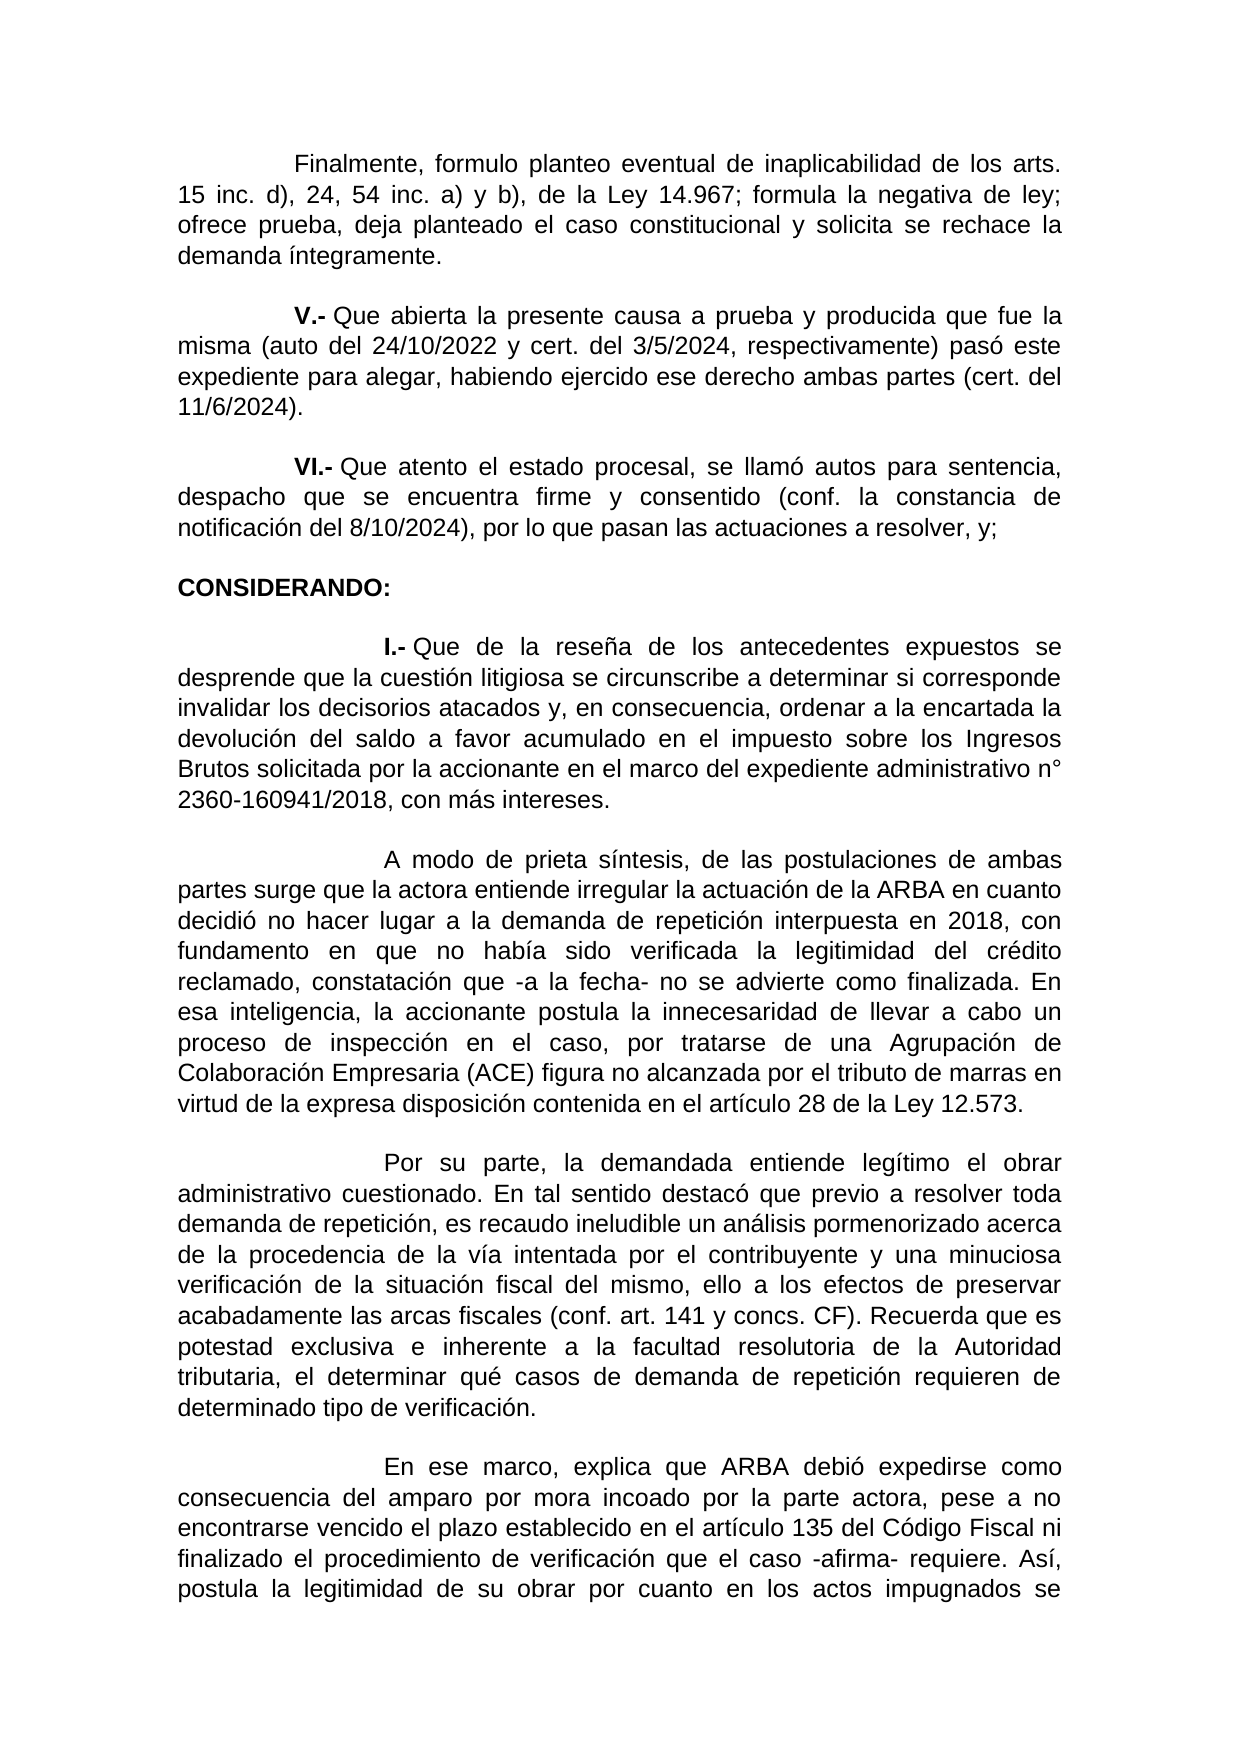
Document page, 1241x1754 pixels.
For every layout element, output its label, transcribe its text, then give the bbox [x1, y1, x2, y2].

text I.- Que de la reseña de los antecedentes expuestos se desprende que la cuestión litigiosa se circunscribe a determinar si corresponde invalidar los decisorios atacados y, en consecuencia, ordenar a la encartada la devolución del saldo a favor acumulado en el impuesto sobre los Ingresos Brutos solicitada por la accionante en el marco del expediente administrativo n° 2360-160941/2018, con más intereses. [177, 631, 1063, 814]
text A modo de prieta síntesis, de las postulaciones de ambas partes surge que la actora entiende irregular la actuación de la ARBA en cuanto decidió no hacer lugar a la demanda de repetición interpuesta en 2018, con fundamento en que no había sido verificada la legitimidad del crédito reclamado, constatación que -a la fecha- no se advierte como finalizada. En esa inteligencia, la accionante postula la innecesaridad de llevar a cabo un proceso de inspección en el caso, por tratarse de una Agrupación de Colaboración Empresaria (ACE) figura no alcanzada por el tributo de marras en virtud de la expresa disposición contenida en el artículo 28 de la Ley 12.573. [177, 843, 1063, 1117]
text CONSIDERANDO: [177, 571, 1063, 601]
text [177, 1451, 1063, 1603]
text VI.- Que atento el estado procesal, se llamó autos para sentencia, despacho que se encuentra firme y consentido (conf. la constancia de notificación del 8/10/2024), por lo que pasan las actuaciones a resolver, y; [177, 450, 1063, 542]
text Finalmente, formulo planteo eventual de inaplicabilidad de los arts. 15 inc. d), 24, 54 inc. a) y b), de la Ley 14.967; formula la negativa de ley; ofrece prueba, deja planteado el caso constitucional y solicita se rechace la demanda íntegramente. [177, 148, 1063, 270]
text Por su parte, la demandada entiende legítimo el obrar administrativo cuestionado. En tal sentido destacó que previo a resolver toda demanda de repetición, es recaudo ineludible un análisis pormenorizado acerca de la procedencia de la vía intentada por el contribuyente y una minuciosa verificación de la situación fiscal del mismo, ello a los efectos de preservar acabadamente las arcas fiscales (conf. art. 141 y concs. CF). Recuerda que es potestad exclusiva e inherente a la facultad resolutoria de la Autoridad tributaria, el determinar qué casos de demanda de repetición requieren de determinado tipo de verificación. [177, 1147, 1063, 1421]
text V.- Que abierta la presente causa a prueba y producida que fue la misma (auto del 24/10/2022 y cert. del 3/5/2024, respectivamente) pasó este expediente para alegar, habiendo ejercido ese derecho ambas partes (cert. del 11/6/2024). [177, 299, 1063, 421]
